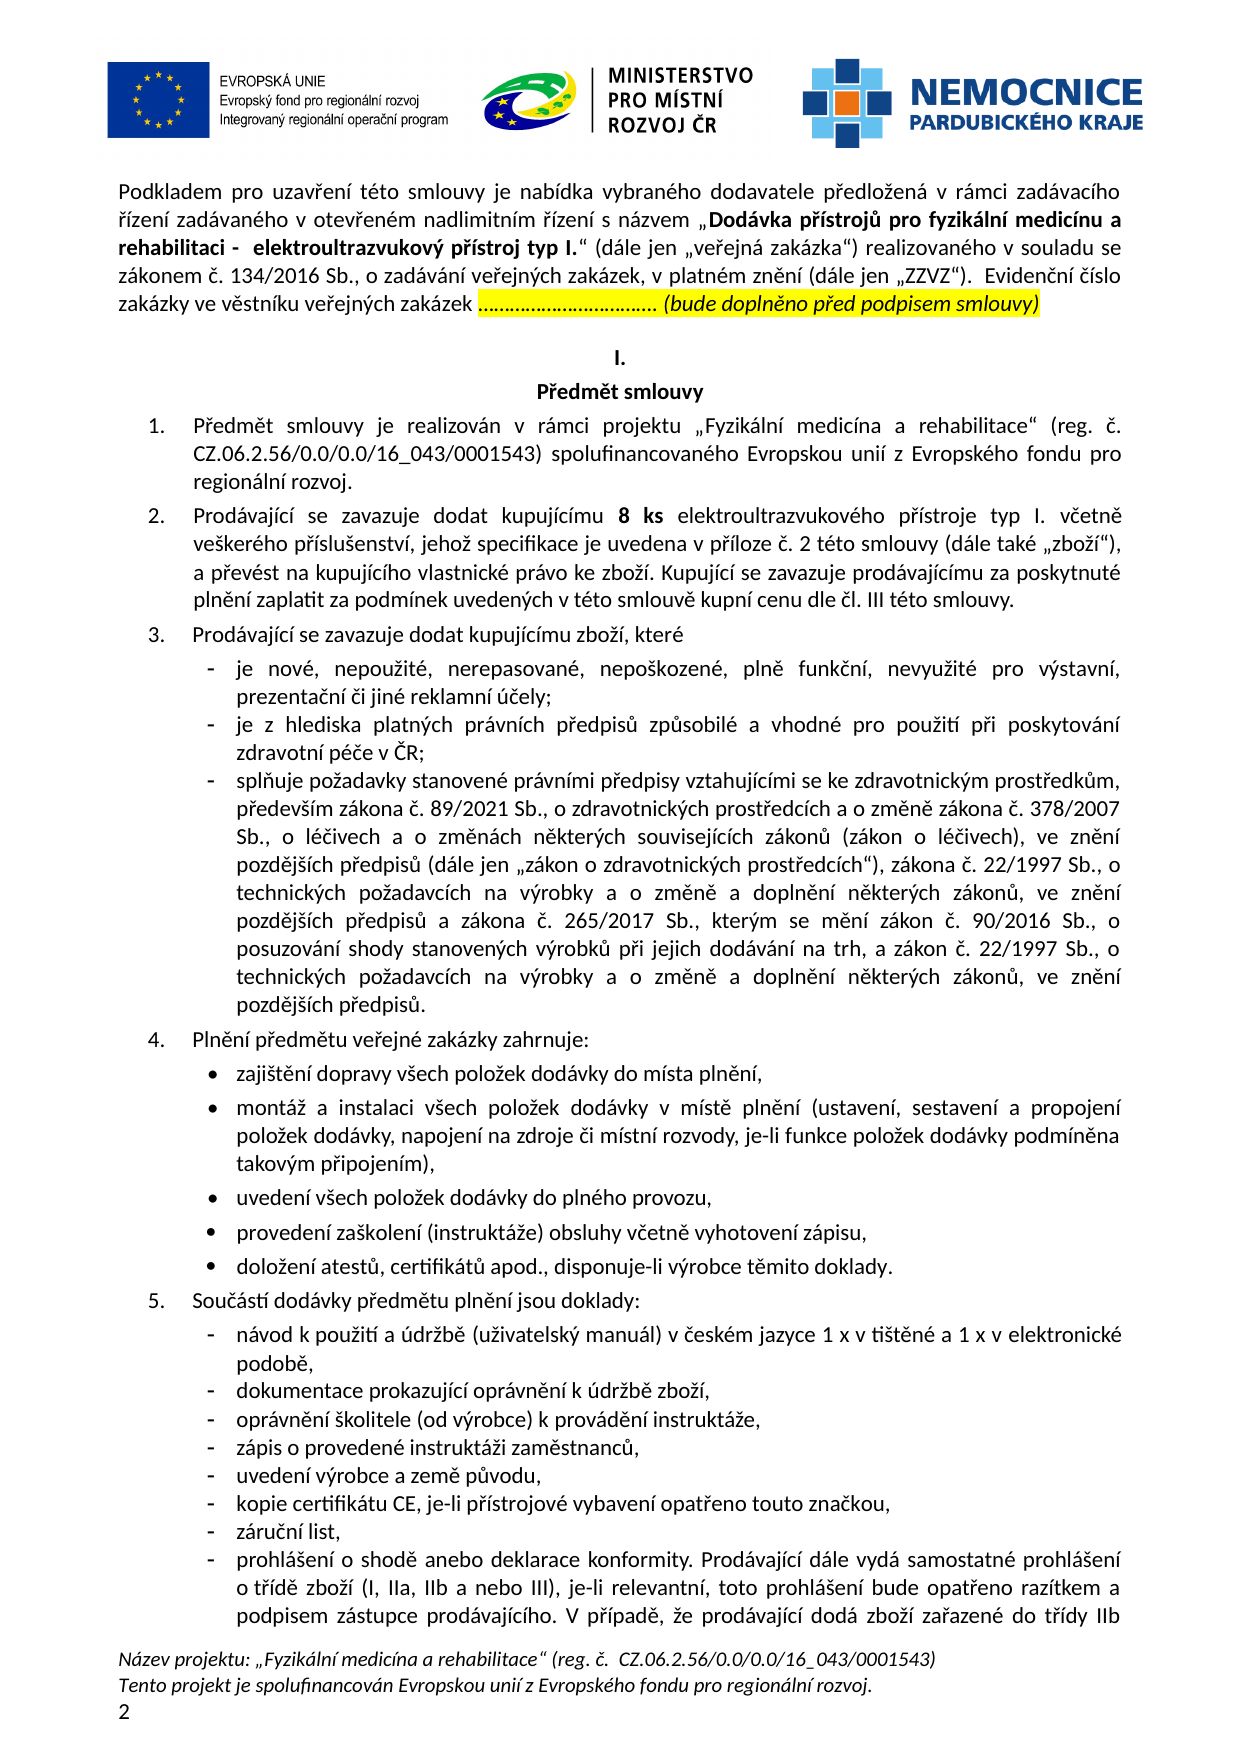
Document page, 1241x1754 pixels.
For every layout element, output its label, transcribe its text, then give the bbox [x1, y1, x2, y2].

list je z hlediska platných právních předpisů způsobilé a vhodné pro použití při poskytování zdravotní péče v ČR; [207, 710, 1122, 766]
list je nové, nepoužité, nerepasované, nepoškozené, plně funkční, nevyužité pro výstavní, prezentační či jiné reklamní účely; [207, 654, 1122, 710]
list Předmět smlouvy je realizován v rámci projektu „Fyzikální medicína a rehabilitace“ (reg. č. CZ.06.2.56/0.0/0.0/16_043/0001543) spolufinancovaného Evropskou unií z Evropského fondu pro regionální rozvoj. [148, 411, 1122, 495]
list zápis o provedené instruktáži zaměstnanců, [207, 1433, 1122, 1461]
list splňuje požadavky stanovené právními předpisy vztahujícími se ke zdravotnickým prostředkům, především zákona č. 89/2021 Sb., o zdravotnických prostředcích a o změně zákona č. 378/2007 Sb., o léčivech a o změnách některých souvisejících zákonů (zákon o léčivech), ve znění pozdějších předpisů (dále jen „zákon o zdravotnických prostředcích“), zákona č. 22/1997 Sb., o technických požadavcích na výrobky a o změně a doplnění některých zákonů, ve znění pozdějších předpisů a zákona č. 265/2017 Sb., kterým se mění zákon č. 90/2016 Sb., o posuzování shody stanovených výrobků při jejich dodávání na trh, a zákon č. 22/1997 Sb., o technických požadavcích na výrobky a o změně a doplnění některých zákonů, ve znění pozdějších předpisů. [207, 766, 1122, 1018]
text I. [118, 343, 1122, 371]
list dokumentace prokazující oprávnění k údržbě zboží, [207, 1377, 1122, 1405]
list uvedení výrobce a země původu, [207, 1461, 1122, 1489]
list doložení atestů, certifikátů apod., disponuje-li výrobce těmito doklady. [207, 1252, 1122, 1280]
list Plnění předmětu veřejné zakázky zahrnuje: [148, 1025, 1122, 1053]
list Prodávající se zavazuje dodat kupujícímu zboží, které [148, 620, 1122, 648]
list záruční list, [207, 1517, 1122, 1545]
picture [801, 57, 1143, 149]
text Podkladem pro uzavření této smlouvy je nabídka vybraného dodavatele předložená v rámci zadávacího řízení zadávaného v otevřeném nadlimitním řízení s názvem „Dodávka přístrojů pro fyzikální medicínu a rehabilitaci - elektroultrazvukový přístroj typ I.“ (dále jen „veřejná zakázka“) realizovaného v souladu se zákonem č. 134/2016 Sb., o zadávání veřejných zakázek, v platném znění (dále jen „ZZVZ“). Evidenční číslo zakázky ve věstníku veřejných zakázek ……………………………. (bude doplněno před podpisem smlouvy) [118, 177, 1122, 317]
list kopie certifikátu CE, je-li přístrojové vybavení opatřeno touto značkou, [207, 1489, 1122, 1517]
picture [85, 37, 775, 163]
text • uvedení všech položek dodávky do plného provozu, [118, 1183, 1122, 1212]
text • montáž a instalaci všech položek dodávky v místě plnění (ustavení, sestavení a propojení položek dodávky, napojení na zdroje či místní rozvody, je-li funkce položek dodávky podmíněna takovým připojením), [207, 1093, 1122, 1177]
list oprávnění školitele (od výrobce) k provádění instruktáže, [207, 1405, 1122, 1433]
list provedení zaškolení (instruktáže) obsluhy včetně vyhotovení zápisu, [207, 1218, 1122, 1246]
list návod k použití a údržbě (uživatelský manuál) v českém jazyce 1 x v tištěné a 1 x v elektronické podobě, [207, 1321, 1122, 1377]
text Předmět smlouvy [118, 377, 1122, 405]
list Součástí dodávky předmětu plnění jsou doklady: [148, 1286, 1122, 1314]
text • zajištění dopravy všech položek dodávky do místa plnění, [118, 1059, 1122, 1087]
list Prodávající se zavazuje dodat kupujícímu 8 ks elektroultrazvukového přístroje typ I. včetně veškerého příslušenství, jehož specifikace je uvedena v příloze č. 2 této smlouvy (dále také „zboží“), a převést na kupujícího vlastnické právo ke zboží. Kupující se zavazuje prodávajícímu za poskytnuté plnění zaplatit za podmínek uvedených v této smlouvě kupní cenu dle čl. III této smlouvy. [148, 502, 1122, 614]
